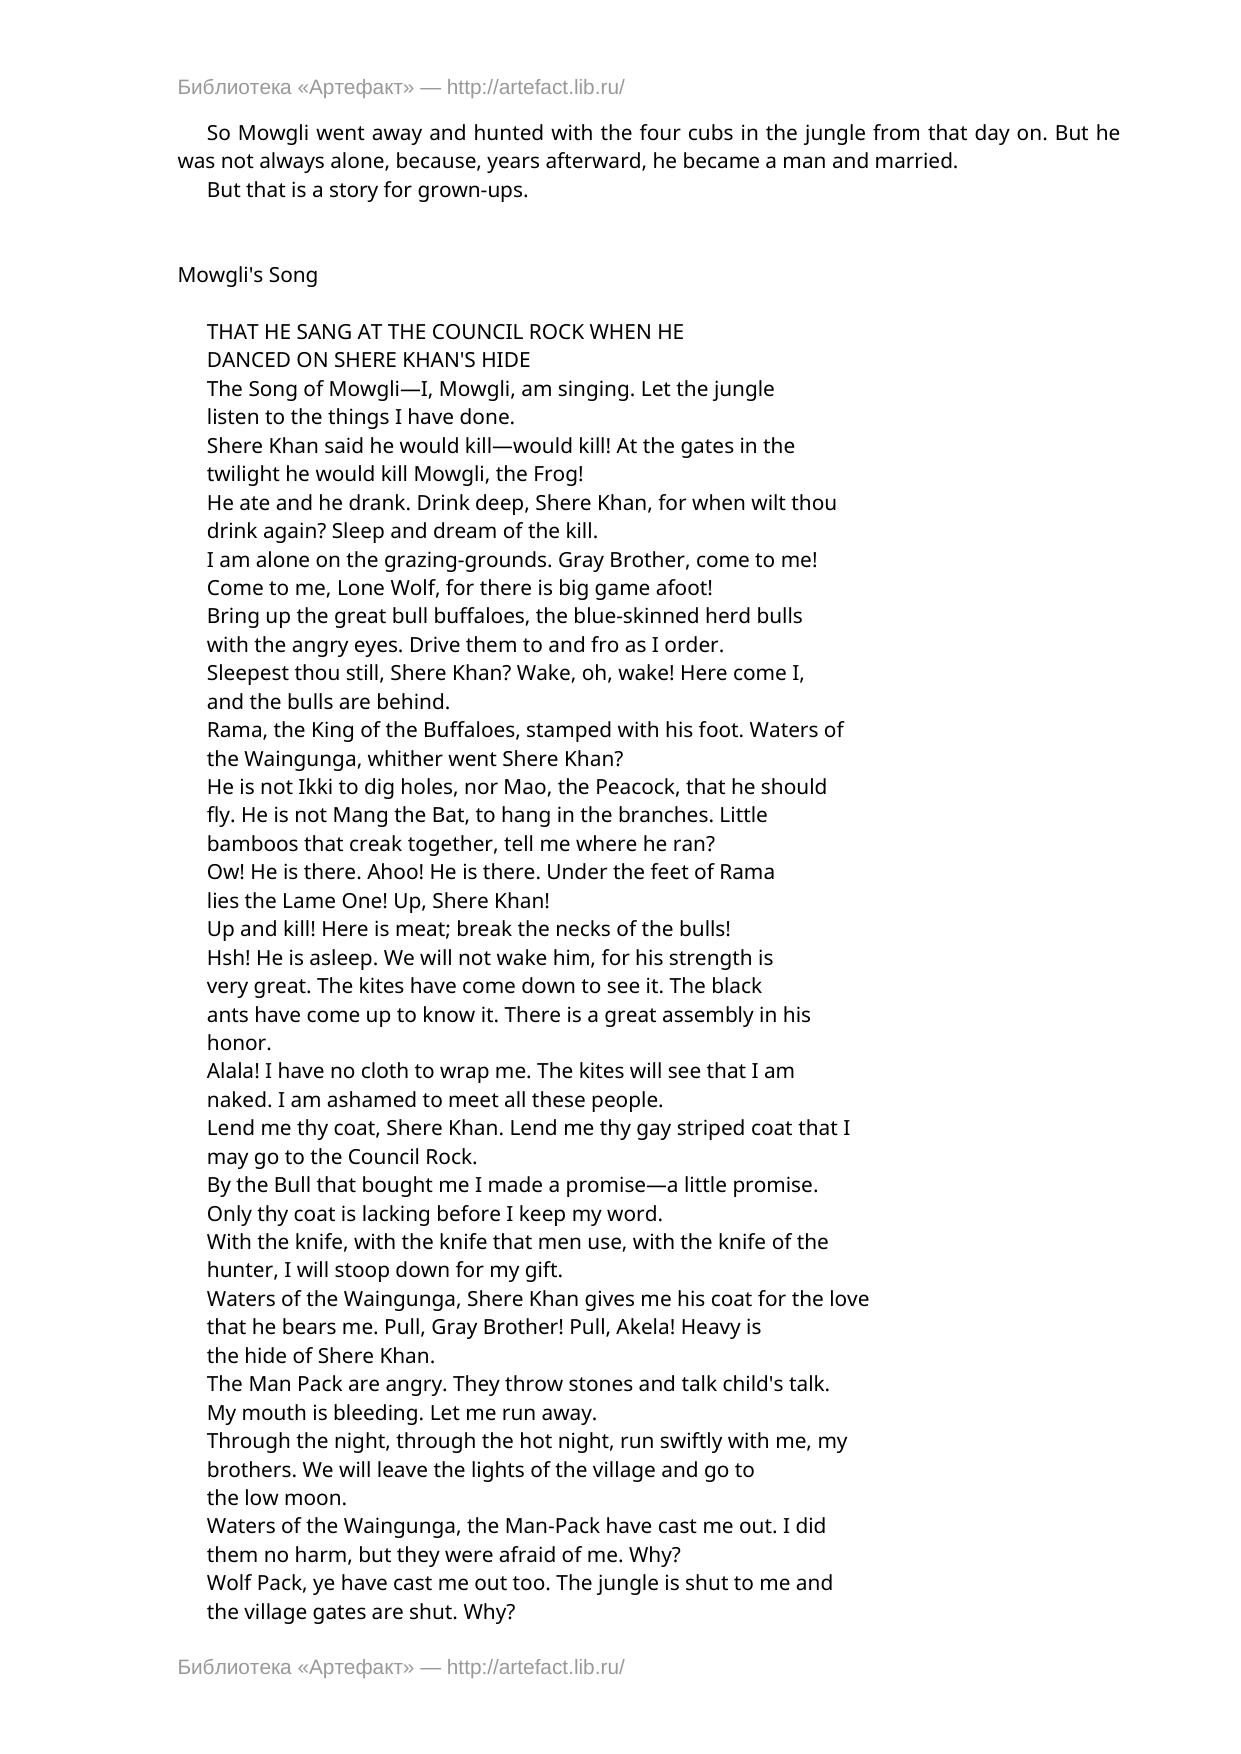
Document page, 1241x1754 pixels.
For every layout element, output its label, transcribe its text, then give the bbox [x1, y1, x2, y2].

text I am alone on the grazing-grounds. Gray Brother, come to me! [177, 545, 1122, 573]
text hunter, I will stoop down for my gift. [177, 1256, 1122, 1284]
text Alala! I have no cloth to wrap me. The kites will see that I am [177, 1057, 1122, 1085]
text the village gates are shut. Why? [177, 1597, 1122, 1625]
text fly. He is not Mang the Bat, to hang in the branches. Little [177, 801, 1122, 829]
text may go to the Council Rock. [177, 1142, 1122, 1170]
text With the knife, with the knife that men use, with the knife of the [177, 1227, 1122, 1256]
text honor. [177, 1028, 1122, 1057]
text By the Bull that bought me I made a promise—a little promise. [177, 1170, 1122, 1199]
text Waters of the Waingunga, the Man-Pack have cast me out. I did [177, 1512, 1122, 1540]
text Lend me thy coat, Shere Khan. Lend me thy gay striped coat that I [177, 1113, 1122, 1142]
text Only thy coat is lacking before I keep my word. [177, 1199, 1122, 1227]
text Come to me, Lone Wolf, for there is big game afoot! [177, 573, 1122, 602]
text the low moon. [177, 1483, 1122, 1512]
text that he bears me. Pull, Gray Brother! Pull, Akela! Heavy is [177, 1312, 1122, 1341]
text He ate and he drank. Drink deep, Shere Khan, for when wilt thou [177, 488, 1122, 516]
text The Man Pack are angry. They throw stones and talk child's talk. [177, 1369, 1122, 1398]
text listen to the things I have done. [177, 402, 1122, 431]
text ants have come up to know it. There is a great assembly in his [177, 1000, 1122, 1028]
text Hsh! He is asleep. We will not wake him, for his strength is [177, 943, 1122, 971]
text Mowgli's Song [177, 260, 1122, 289]
text Bring up the great bull buffaloes, the blue-skinned herd bulls [177, 602, 1122, 630]
text Up and kill! Here is meat; break the necks of the bulls! [177, 914, 1122, 943]
text Waters of the Waingunga, Shere Khan gives me his coat for the love [177, 1284, 1122, 1312]
text bamboos that creak together, tell me where he ran? [177, 829, 1122, 857]
text them no harm, but they were afraid of me. Why? [177, 1540, 1122, 1568]
text the hide of Shere Khan. [177, 1341, 1122, 1369]
text with the angry eyes. Drive them to and fro as I order. [177, 630, 1122, 658]
text the Waingunga, whither went Shere Khan? [177, 744, 1122, 772]
text drink again? Sleep and dream of the kill. [177, 516, 1122, 545]
text But that is a story for grown-ups. [177, 175, 1122, 203]
text naked. I am ashamed to meet all these people. [177, 1085, 1122, 1113]
text twilight he would kill Mowgli, the Frog! [177, 459, 1122, 488]
text Shere Khan said he would kill—would kill! At the gates in the [177, 431, 1122, 459]
text Through the night, through the hot night, run swiftly with me, my [177, 1426, 1122, 1455]
text and the bulls are behind. [177, 687, 1122, 715]
text lies the Lame One! Up, Shere Khan! [177, 886, 1122, 914]
text My mouth is bleeding. Let me run away. [177, 1398, 1122, 1426]
text brothers. We will leave the lights of the village and go to [177, 1455, 1122, 1483]
text Rama, the King of the Buffaloes, stamped with his foot. Waters of [177, 715, 1122, 744]
text THAT HE SANG AT THE COUNCIL ROCK WHEN HE [177, 317, 1122, 346]
text So Mowgli went away and hunted with the four cubs in the jungle from that day on. But he was not always alone, because, years afterward, he became a man and married. [177, 118, 1122, 175]
text very great. The kites have come down to see it. The black [177, 971, 1122, 1000]
text The Song of Mowgli—I, Mowgli, am singing. Let the jungle [177, 374, 1122, 402]
text DANCED ON SHERE KHAN'S HIDE [177, 346, 1122, 374]
text Sleepest thou still, Shere Khan? Wake, oh, wake! Here come I, [177, 658, 1122, 687]
text Wolf Pack, ye have cast me out too. The jungle is shut to me and [177, 1568, 1122, 1597]
text He is not Ikki to dig holes, nor Mao, the Peacock, that he should [177, 772, 1122, 801]
text Ow! He is there. Ahoo! He is there. Under the feet of Rama [177, 857, 1122, 886]
